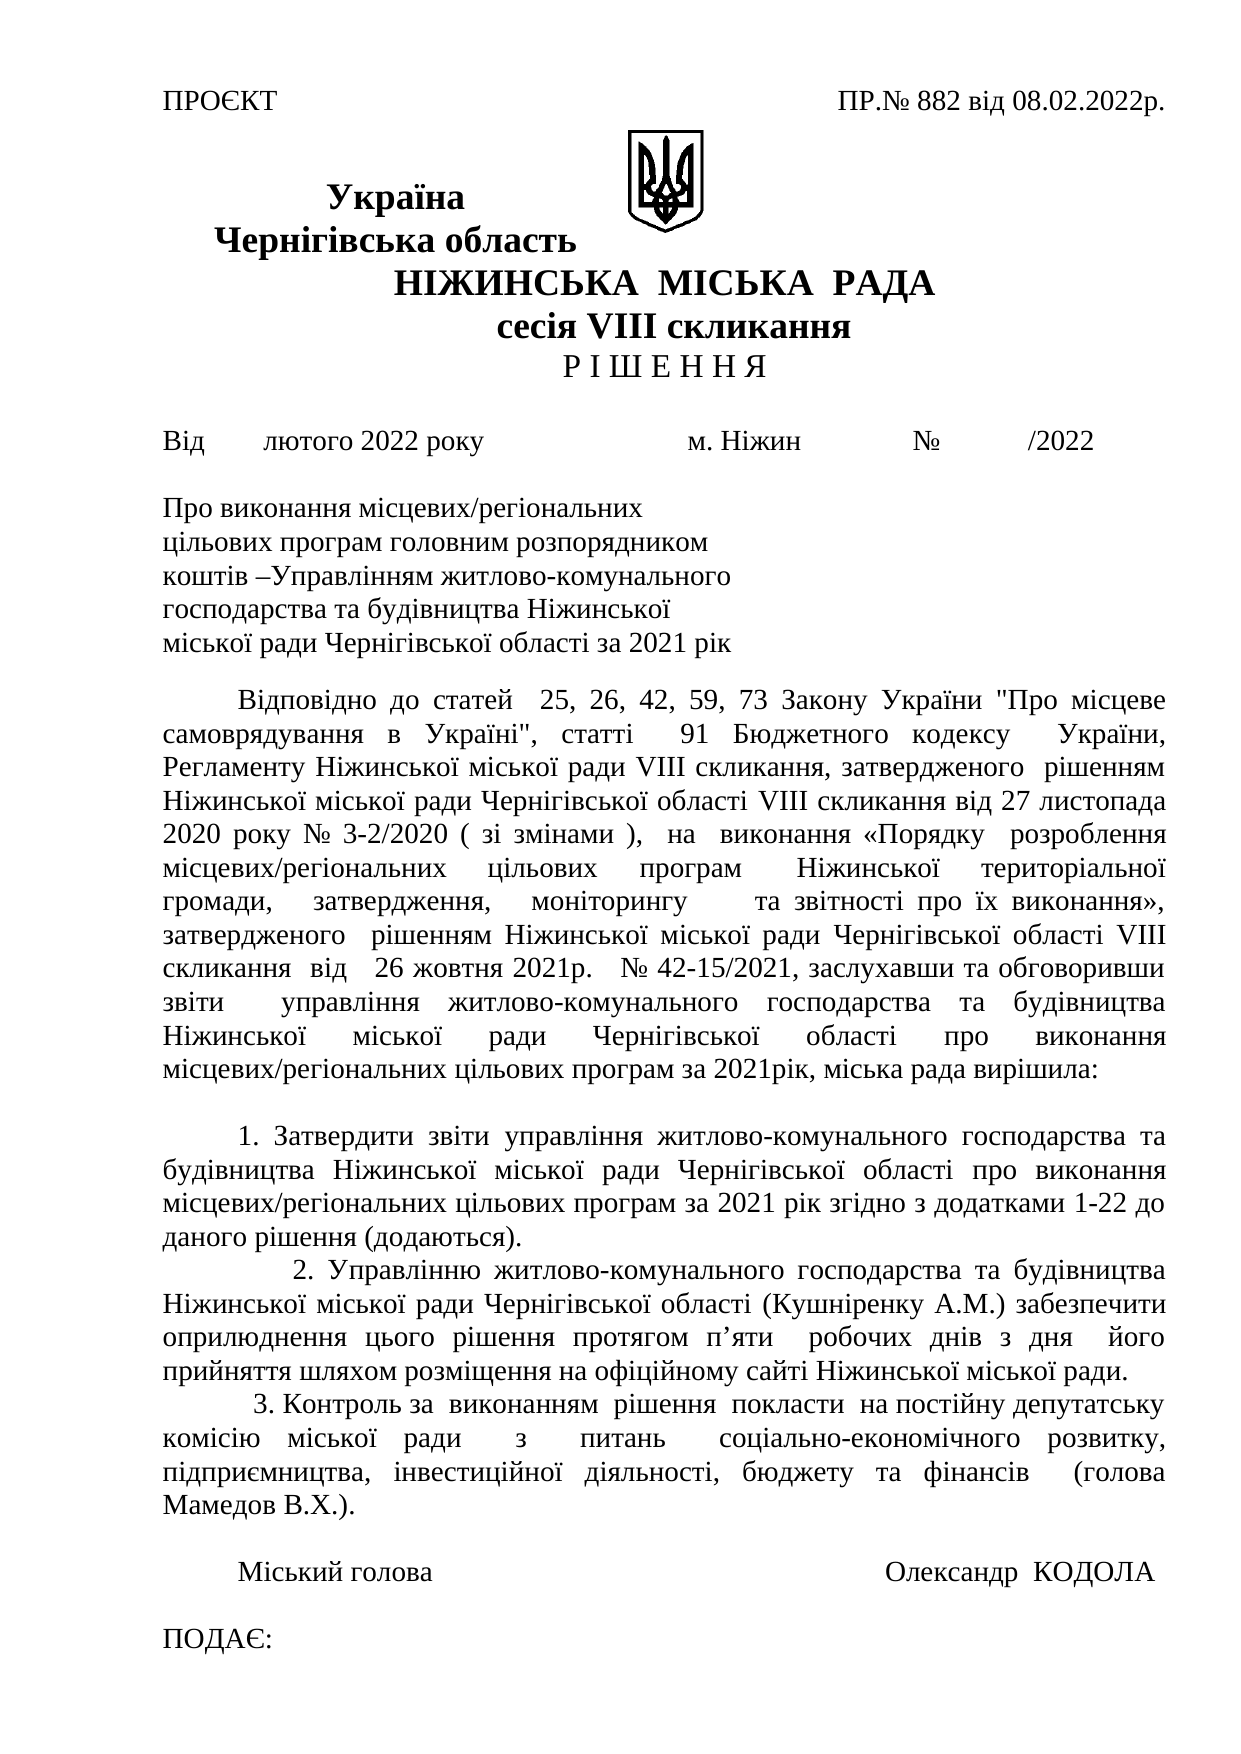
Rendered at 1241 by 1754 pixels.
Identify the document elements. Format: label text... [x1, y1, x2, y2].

text Від лютого 2022 року м. Ніжин № /2022 [162, 423, 1167, 457]
text Міський голова Олександр КОДОЛА [162, 1554, 1167, 1588]
text НІЖИНСЬКА МІСЬКА РАДА [162, 261, 1167, 304]
text сесія VІІІ скликання [162, 304, 1167, 347]
text Р І Ш Е Н Н Я [162, 347, 1167, 385]
text 2. Управлінню житлово-комунального господарства та будівництва Ніжинської міської ради Чернігівської області (Кушніренку А.М.) забезпечити оприлюднення цього рішення протягом п’яти робочих днів з дня його прийняття шляхом розміщення на офіційному сайті Ніжинської міської ради. [162, 1252, 1167, 1387]
picture [628, 130, 704, 233]
text ПОДАЄ: [162, 1621, 1167, 1655]
text Україна Чернігівська область [162, 174, 1167, 261]
text Про виконання місцевих/регіональних цільових програм головним розпорядником коштів –Управлінням житлово-комунального господарства та будівництва Ніжинської міської ради Чернігівської області за 2021 рік [162, 491, 736, 658]
text 1. Затвердити звіти управління житлово-комунального господарства та будівництва Ніжинської міської ради Чернігівської області про виконання місцевих/регіональних цільових програм за 2021 рік згідно з додатками 1-22 до даного рішення (додаються). [162, 1118, 1167, 1252]
text Відповідно до статей 25, 26, 42, 59, 73 Закону України "Про місцеве самоврядування в Україні", статті 91 Бюджетного кодексу України, Регламенту Ніжинської міської ради VІІІ скликання, затвердженого рішенням Ніжинської міської ради Чернігівської області VІІІ скликання від 27 листопада 2020 року № 3-2/2020 ( зі змінами ), на виконання «Порядку розроблення місцевих/регіональних цільових програм Ніжинської територіальної громади, затвердження, моніторингу та звітності про їх виконання», затвердженого рішенням Ніжинської міської ради Чернігівської області VІІІ скликання від 26 жовтня 2021р. № 42-15/2021, заслухавши та обговоривши звіти управління житлово-комунального господарства та будівництва Ніжинської міської ради Чернігівської області про виконання місцевих/регіональних цільових програм за 2021рік, міська рада вирішила: [162, 682, 1167, 1085]
text 3. Контроль за виконанням рішення покласти на постійну депутатську комісію міської ради з питань соціально-економічного розвитку, підприємництва, інвестиційної діяльності, бюджету та фінансів (голова Мамедов В.Х.). [162, 1387, 1167, 1521]
text ПРОЄКТ ПР.№ 882 від 08.02.2022р. [162, 83, 1167, 117]
